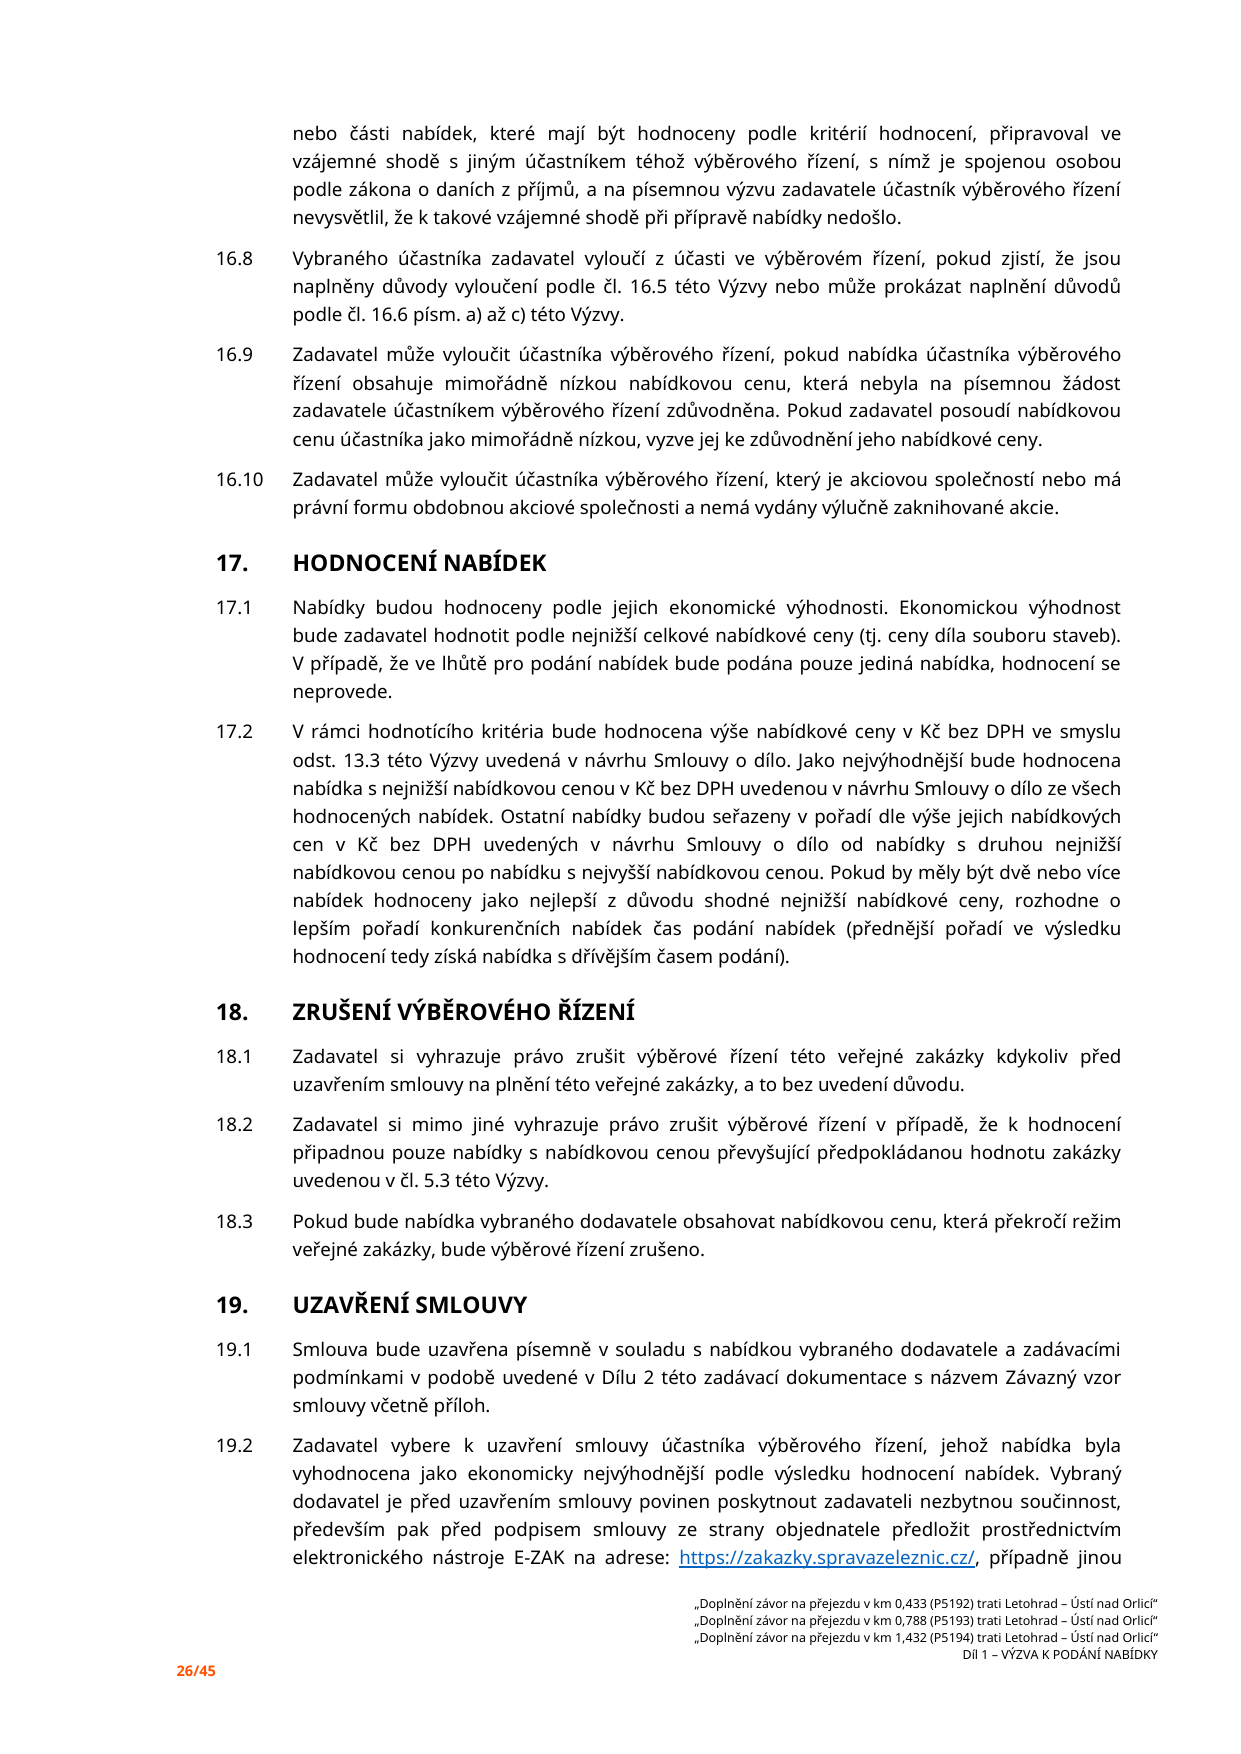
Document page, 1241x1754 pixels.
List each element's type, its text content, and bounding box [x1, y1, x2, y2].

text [216, 1432, 1122, 1570]
text UZAVŘENÍ SMLOUVY [216, 1289, 1122, 1320]
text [216, 121, 1122, 230]
text Zadavatel může vyloučit účastníka výběrového řízení, pokud nabídka účastníka výběrového řízení obsahuje mimořádně nízkou nabídkovou cenu, která nebyla na písemnou žádost zadavatele účastníkem výběrového řízení zdůvodněna. Pokud zadavatel posoudí nabídkovou cenu účastníka jako mimořádně nízkou, vyzve jej ke zdůvodnění jeho nabídkové ceny. [216, 342, 1122, 451]
text HODNOCENÍ NABÍDEK [216, 547, 1122, 579]
text Pokud bude nabídka vybraného dodavatele obsahovat nabídkovou cenu, která překročí režim veřejné zakázky, bude výběrové řízení zrušeno. [216, 1208, 1122, 1262]
text Nabídky budou hodnoceny podle jejich ekonomické výhodnosti. Ekonomickou výhodnost bude zadavatel hodnotit podle nejnižší celkové nabídkové ceny (tj. ceny díla souboru staveb). V případě, že ve lhůtě pro podání nabídek bude podána pouze jediná nabídka, hodnocení se neprovede. [216, 594, 1122, 704]
text V rámci hodnotícího kritéria bude hodnocena výše nabídkové ceny v Kč bez DPH ve smyslu odst. 13.3 této Výzvy uvedená v návrhu Smlouvy o dílo. Jako nejvýhodnější bude hodnocena nabídka s nejnižší nabídkovou cenou v Kč bez DPH uvedenou v návrhu Smlouvy o dílo ze všech hodnocených nabídek. Ostatní nabídky budou seřazeny v pořadí dle výše jejich nabídkových cen v Kč bez DPH uvedených v návrhu Smlouvy o dílo od nabídky s druhou nejnižší nabídkovou cenou po nabídku s nejvyšší nabídkovou cenou. Pokud by měly být dvě nebo více nabídek hodnoceny jako nejlepší z důvodu shodné nejnižší nabídkové ceny, rozhodne o lepším pořadí konkurenčních nabídek čas podání nabídek (přednější pořadí ve výsledku hodnocení tedy získá nabídka s dřívějším časem podání). [216, 719, 1122, 968]
text Zadavatel může vyloučit účastníka výběrového řízení, který je akciovou společností nebo má právní formu obdobnou akciové společnosti a nemá vydány výlučně zaknihované akcie. [216, 466, 1122, 520]
text Vybraného účastníka zadavatel vyloučí z účasti ve výběrovém řízení, pokud zjistí, že jsou naplněny důvody vyloučení podle čl. 16.5 této Výzvy nebo může prokázat naplnění důvodů podle čl. 16.6 písm. a) až c) této Výzvy. [216, 245, 1122, 327]
text Zadavatel si vyhrazuje právo zrušit výběrové řízení této veřejné zakázky kdykoliv před uzavřením smlouvy na plnění této veřejné zakázky, a to bez uvedení důvodu. [216, 1043, 1122, 1096]
text ZRUŠENÍ VÝBĚROVÉHO ŘÍZENÍ [216, 996, 1122, 1027]
text Smlouva bude uzavřena písemně v souladu s nabídkou vybraného dodavatele a zadávacími podmínkami v podobě uvedené v Dílu 2 této zadávací dokumentace s názvem Závazný vzor smlouvy včetně příloh. [216, 1336, 1122, 1417]
text Zadavatel si mimo jiné vyhrazuje právo zrušit výběrové řízení v případě, že k hodnocení připadnou pouze nabídky s nabídkovou cenou převyšující předpokládanou hodnotu zakázky uvedenou v čl. 5.3 této Výzvy. [216, 1111, 1122, 1193]
